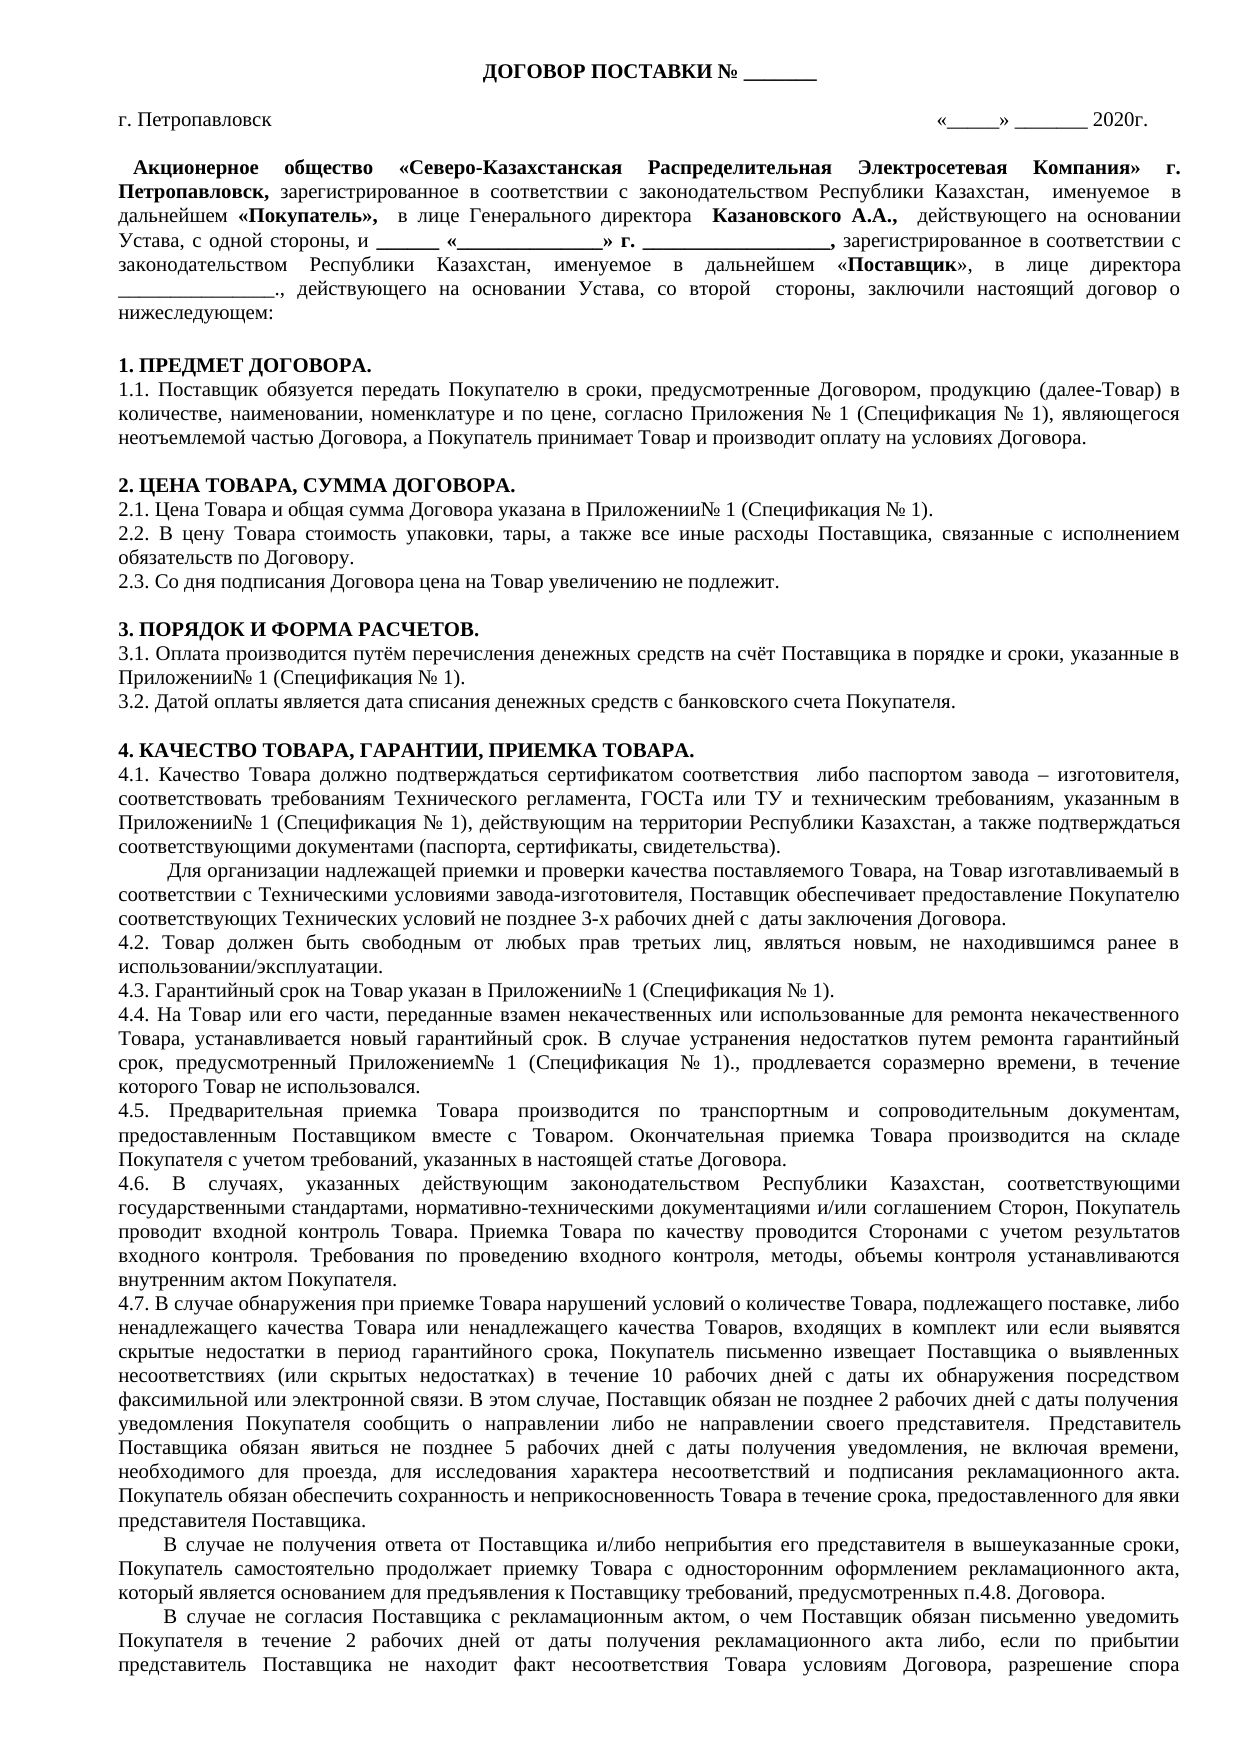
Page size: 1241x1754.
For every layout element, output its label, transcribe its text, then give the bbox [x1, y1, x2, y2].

text 1. ПРЕДМЕТ ДОГОВОРА. [118, 352, 1181, 377]
text 4.3. Гарантийный срок на Товар указан в Приложении№ 1 (Спецификация № 1). [118, 978, 1181, 1002]
text 4.1. Качество Товара должно подтверждаться сертификатом соответствия либо паспортом завода – изготовителя, соответствовать требованиям Технического регламента, ГОСТа или ТУ и техническим требованиям, указанным в Приложении№ 1 (Спецификация № 1), действующим на территории Республики Казахстан, а также подтверждаться соответствующими документами (паспорта, сертификаты, свидетельства). [118, 762, 1181, 858]
text 2.2. В цену Товара стоимость упаковки, тары, а также все иные расходы Поставщика, связанные с исполнением обязательств по Договору. [118, 521, 1181, 569]
text Акционерное общество «Северо-Казахстанская Распределительная Электросетевая Компания» г. Петропавловск, зарегистрированное в соответствии с законодательством Республики Казахстан, именуемое в дальнейшем «Покупатель», в лице Генерального директора Казановского А.А., действующего на основании Устава, с одной стороны, и ______ «______________» г. __________________, зарегистрированное в соответствии с законодательством Республики Казахстан, именуемое в дальнейшем «Поставщик», в лице директора _______________., действующего на основании Устава, со второй стороны, заключили настоящий договор о нижеследующем: [118, 155, 1181, 324]
text 4.7. В случае обнаружения при приемке Товара нарушений условий о количестве Товара, подлежащего поставке, либо ненадлежащего качества Товара или ненадлежащего качества Товаров, входящих в комплект или если выявятся скрытые недостатки в период гарантийного срока, Покупатель письменно извещает Поставщика о выявленных несоответствиях (или скрытых недостатках) в течение 10 рабочих дней с даты их обнаружения посредством факсимильной или электронной связи. В этом случае, Поставщик обязан не позднее 2 рабочих дней с даты получения уведомления Покупателя сообщить о направлении либо не направлении своего представителя. Представитель Поставщика обязан явиться не позднее 5 рабочих дней с даты получения уведомления, не включая времени, необходимого для проезда, для исследования характера несоответствий и подписания рекламационного акта. Покупатель обязан обеспечить сохранность и неприкосновенность Товара в течение срока, предоставленного для явки представителя Поставщика. [118, 1291, 1181, 1532]
text 4.6. В случаях, указанных действующим законодательством Республики Казахстан, соответствующими государственными стандартами, нормативно-техническими документациями и/или соглашением Сторон, Покупатель проводит входной контроль Товара. Приемка Товара по качеству проводится Сторонами с учетом результатов входного контроля. Требования по проведению входного контроля, методы, объемы контроля устанавливаются внутренним актом Покупателя. [118, 1171, 1181, 1291]
text 4.5. Предварительная приемка Товара производится по транспортным и сопроводительным документам, предоставленным Поставщиком вместе с Товаром. Окончательная приемка Товара производится на складе Покупателя с учетом требований, указанных в настоящей статье Договора. [118, 1098, 1181, 1171]
text 2.1. Цена Товара и общая сумма Договора указана в Приложении№ 1 (Спецификация № 1). [118, 497, 1181, 521]
text Для организации надлежащей приемки и проверки качества поставляемого Товара, на Товар изготавливаемый в соответствии с Техническими условиями завода-изготовителя, Поставщик обеспечивает предоставление Покупателю соответствующих Технических условий не позднее 3-х рабочих дней с даты заключения Договора. [118, 858, 1181, 930]
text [118, 1604, 1181, 1676]
text 4.4. На Товар или его части, переданные взамен некачественных или использованные для ремонта некачественного Товара, устанавливается новый гарантийный срок. В случае устранения недостатков путем ремонта гарантийный срок, предусмотренный Приложением№ 1 (Спецификация № 1)., продлевается соразмерно времени, в течение которого Товар не использовался. [118, 1002, 1181, 1098]
text 1.1. Поставщик обязуется передать Покупателю в сроки, предусмотренные Договором, продукцию (далее-Товар) в количестве, наименовании, номенклатуре и по цене, согласно Приложения № 1 (Спецификация № 1), являющегося неотъемлемой частью Договора, а Покупатель принимает Товар и производит оплату на условиях Договора. [118, 377, 1181, 449]
text 2. ЦЕНА ТОВАРА, СУММА ДОГОВОРА. [118, 473, 1181, 497]
text 3. ПОРЯДОК И ФОРМА РАСЧЕТОВ. [118, 617, 1181, 641]
text 2.3. Со дня подписания Договора цена на Товар увеличению не подлежит. [118, 569, 1181, 593]
text 4. КАЧЕСТВО ТОВАРА, ГАРАНТИИ, ПРИЕМКА ТОВАРА. [118, 737, 1181, 762]
text 3.2. Датой оплаты является дата списания денежных средств с банковского счета Покупателя. [118, 689, 1181, 713]
text В случае не получения ответа от Поставщика и/либо неприбытия его представителя в вышеуказанные сроки, Покупатель самостоятельно продолжает приемку Товара с односторонним оформлением рекламационного акта, который является основанием для предъявления к Поставщику требований, предусмотренных п.4.8. Договора. [118, 1532, 1181, 1604]
text 4.2. Товар должен быть свободным от любых прав третьих лиц, являться новым, не находившимся ранее в использовании/эксплуатации. [118, 930, 1181, 978]
text г. Петропавловск «_____» _______ 2020г. [118, 107, 1181, 131]
text 3.1. Оплата производится путём перечисления денежных средств на счёт Поставщика в порядке и сроки, указанные в Приложении№ 1 (Спецификация № 1). [118, 641, 1181, 689]
subtitle ДОГОВОР ПОСТАВКИ № _______ [118, 59, 1181, 83]
